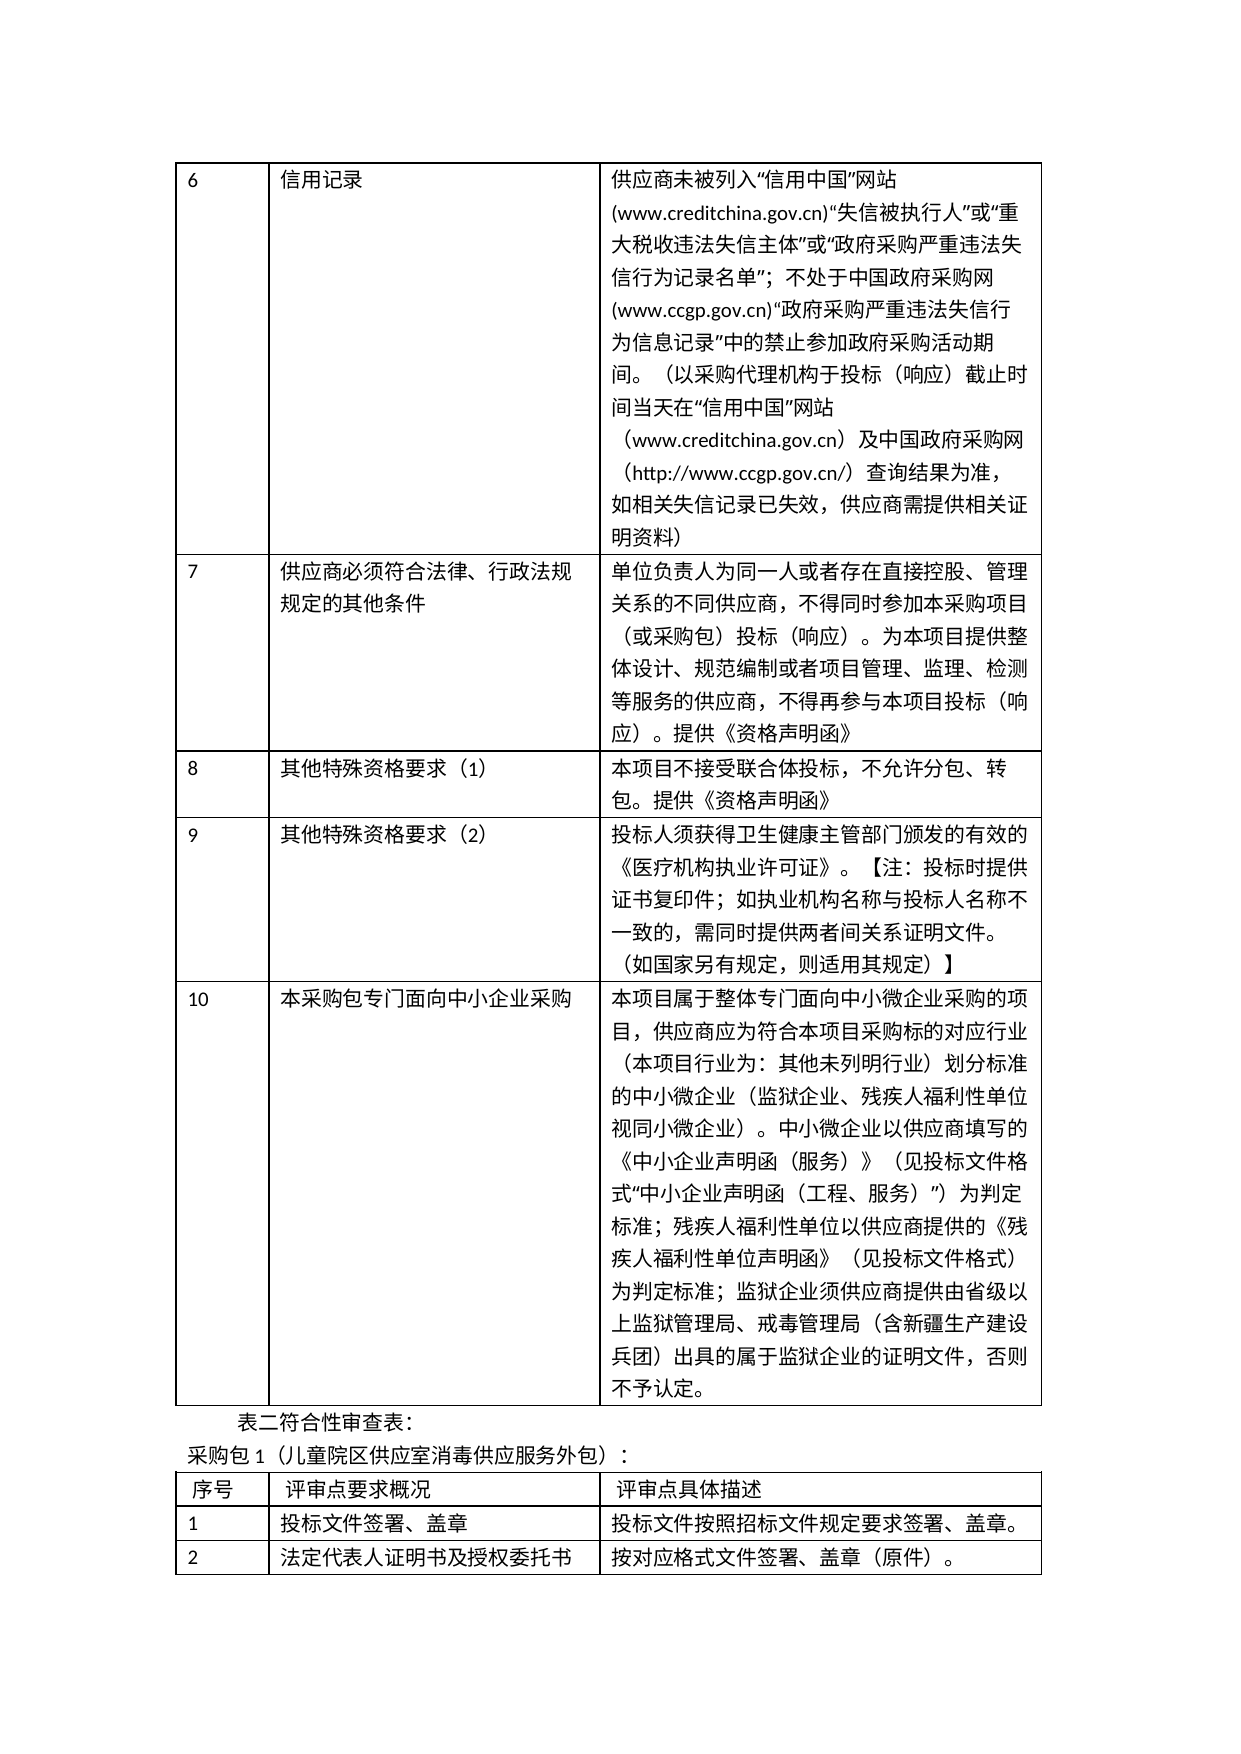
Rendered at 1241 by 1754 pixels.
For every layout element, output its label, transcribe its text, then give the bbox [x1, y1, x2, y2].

table_cell 本采购包专门面向中小企业采购 [270, 982, 599, 1405]
table_cell 8 [177, 752, 268, 817]
table_cell 投标文件按照招标文件规定要求签署、盖章。 [601, 1507, 1041, 1539]
table_cell 供应商必须符合法律、行政法规规定的其他条件 [270, 555, 599, 750]
table_cell 本项目属于整体专门面向中小微企业采购的项目，供应商应为符合本项目采购标的对应行业（本项目行业为：其他未列明行业）划分标准的中小微企业（监狱企业、残疾人福利性单位视同小微企业）。中小微企业以供应商填写的《中小企业声明函（服务）》（见投标文件格式“中小企业声明函（工程、服务）”）为判定标准；残疾人福利性单位以供应商提供的《残疾人福利性单位声明函》（见投标文件格式）为判定标准；监狱企业须供应商提供由省级以上监狱管理局、戒毒管理局（含新疆生产建设兵团）出具的属于监狱企业的证明文件，否则不予认定。 [601, 982, 1041, 1405]
text 表二符合性审查表： [187, 1406, 1053, 1439]
table_cell 供应商未被列入“信用中国”网站(www.creditchina.gov.cn)“失信被执行人”或“重大税收违法失信主体”或“政府采购严重违法失信行为记录名单”；不处于中国政府采购网(www.ccgp.gov.cn)“政府采购严重违法失信行为信息记录”中的禁止参加政府采购活动期间。（以采购代理机构于投标（响应）截止时间当天在“信用中国”网站（www.creditchina.gov.cn）及中国政府采购网（http://www.ccgp.gov.cn/）查询结果为准，如相关失信记录已失效，供应商需提供相关证明资料） [601, 164, 1041, 553]
table_cell 信用记录 [270, 164, 599, 553]
table_cell 按对应格式文件签署、盖章（原件）。 [601, 1541, 1041, 1573]
table_header 评审点要求概况 [270, 1473, 599, 1505]
table_cell 法定代表人证明书及授权委托书（如有） [270, 1541, 599, 1573]
text 采购包1（儿童院区供应室消毒供应服务外包）： [187, 1439, 1053, 1471]
table_header 序号 [177, 1473, 268, 1505]
table_cell 单位负责人为同一人或者存在直接控股、管理关系的不同供应商，不得同时参加本采购项目（或采购包）投标（响应）。为本项目提供整体设计、规范编制或者项目管理、监理、检测等服务的供应商，不得再参与本项目投标（响应）。提供《资格声明函》 [601, 555, 1041, 750]
table_cell 2 [177, 1541, 268, 1573]
table_cell 投标文件签署、盖章 [270, 1507, 599, 1539]
table_cell 1 [177, 1507, 268, 1539]
table_cell 其他特殊资格要求（2） [270, 818, 599, 981]
table_header 评审点具体描述 [601, 1473, 1041, 1505]
table_cell 投标人须获得卫生健康主管部门颁发的有效的《医疗机构执业许可证》。【注：投标时提供证书复印件；如执业机构名称与投标人名称不一致的，需同时提供两者间关系证明文件。（如国家另有规定，则适用其规定）】 [601, 818, 1041, 981]
table_cell 10 [177, 982, 268, 1405]
table_cell 7 [177, 555, 268, 750]
table_cell 6 [177, 164, 268, 553]
table_cell 本项目不接受联合体投标，不允许分包、转包。提供《资格声明函》 [601, 752, 1041, 817]
table_cell 9 [177, 818, 268, 981]
table_cell 其他特殊资格要求（1） [270, 752, 599, 817]
